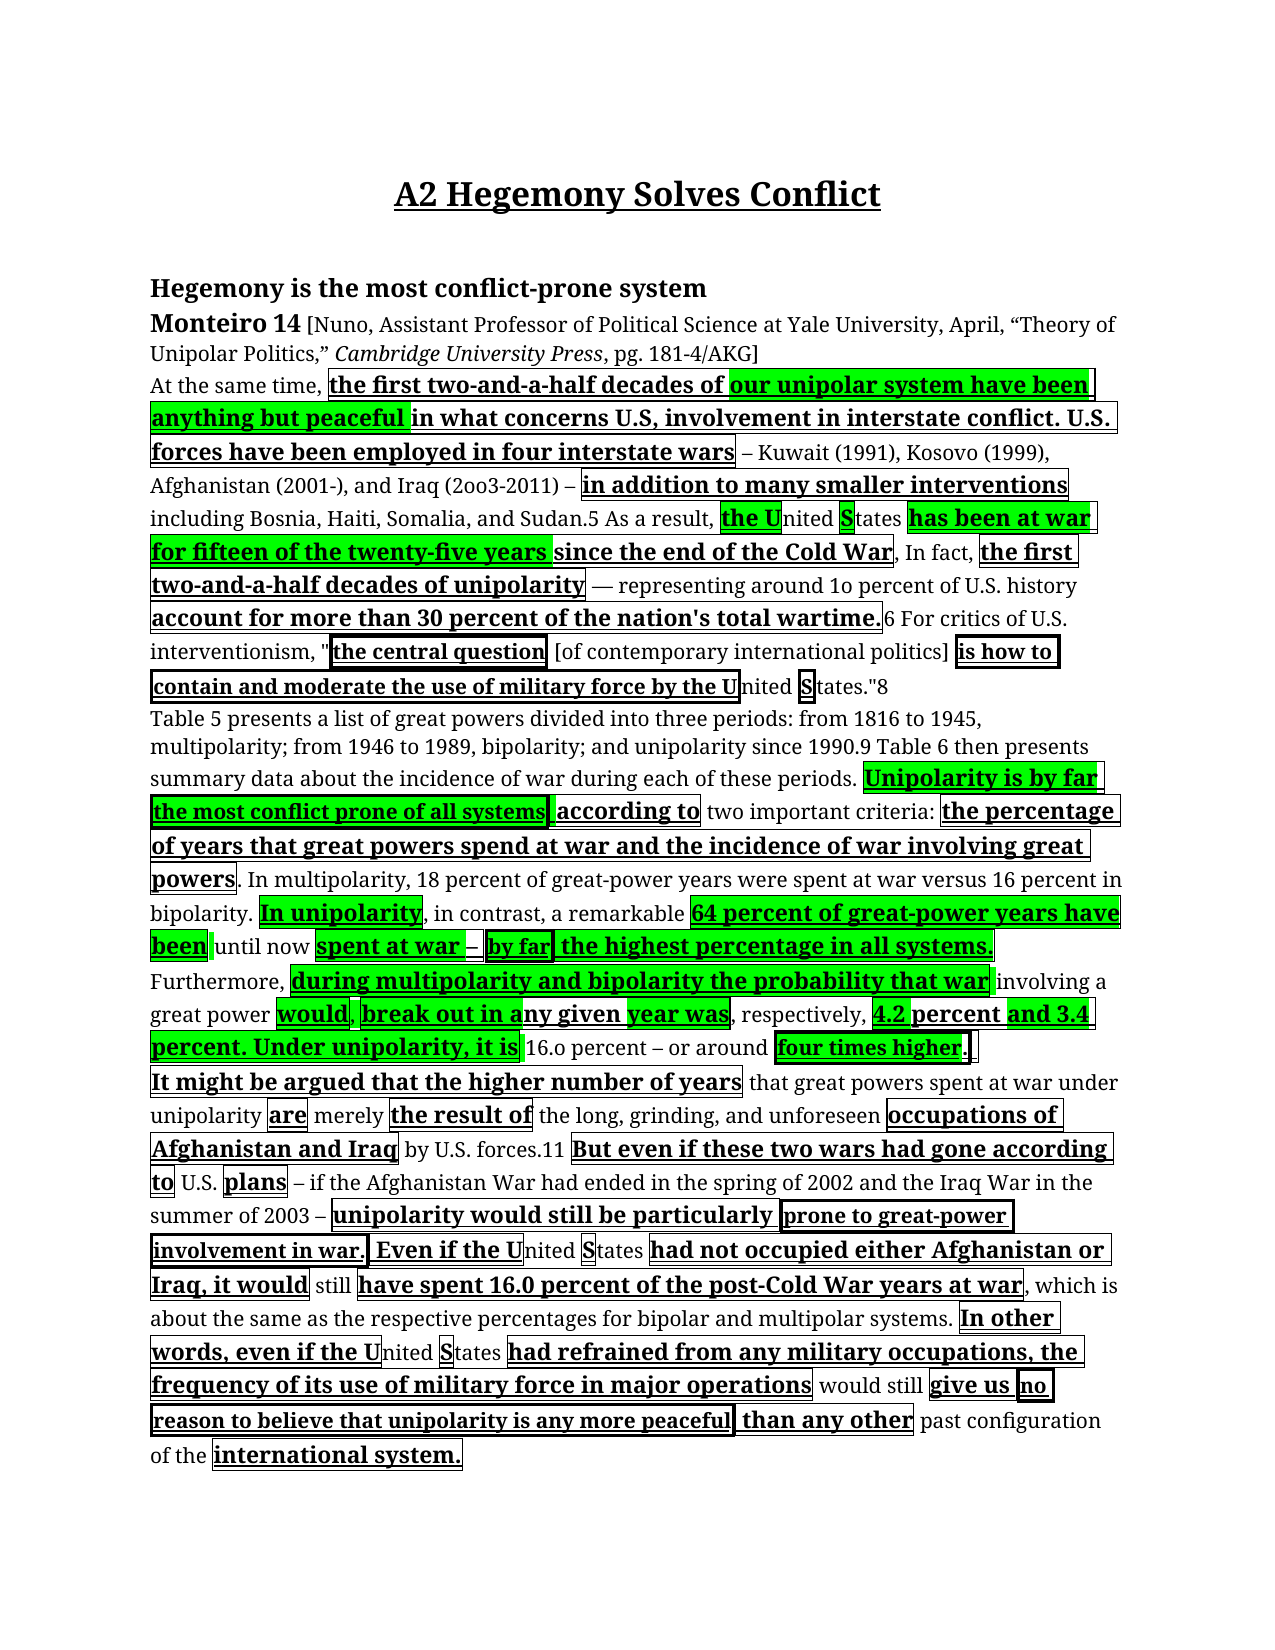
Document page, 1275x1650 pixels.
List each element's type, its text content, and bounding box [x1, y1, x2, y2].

subtitle Hegemony is the most conflict-prone system [150, 271, 1125, 305]
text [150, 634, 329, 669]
text At the same time, the first two-and-a-half decades of our unipolar system have been anything but peaceful in what concerns U.S, involvement in interstate conflict. U.S. forces have been employed in four interstate wars – Kuwait (1991), Kosovo (1999), Afghanistan (2001-), and Iraq (2oo3-2011) – in addition to many smaller interventions including Bosnia, Haiti, Somalia, and Sudan.5 As a result, the United States has been at war for fifteen of the twenty-five years since the end of the Cold War, In fact, the first two-and-a-half decades of unipolarity — representing around 1o percent of U.S. history account for more than 30 percent of the nation's total wartime.6 For critics of U.S. interventionism, "the central question [of contemporary international politics] is how to contain and moderate the use of military force by the United States."8 [548, 368, 1125, 704]
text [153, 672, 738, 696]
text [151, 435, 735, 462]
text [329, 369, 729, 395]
text Monteiro 14 [Nuno, Assistant Professor of Political Science at Yale University, April, “Theory of Unipolar Politics,” Cambridge University Press, pg. 181-4/AKG] [150, 305, 1125, 368]
subtitle A2 Hegemony Solves Conflict [150, 171, 1125, 216]
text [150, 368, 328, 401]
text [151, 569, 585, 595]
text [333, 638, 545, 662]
text It might be argued that the higher number of years that great powers spent at war under unipolarity are merely the result of the long, grinding, and unforeseen occupations of Afghanistan and Iraq by U.S. forces.11 But even if these two wars had gone according to U.S. plans – if the Afghanistan War had ended in the spring of 2002 and the Iraq War in the summer of 2003 – unipolarity would still be particularly prone to great-power involvement in war. Even if the United States had not occupied either Afghanistan or Iraq, it would still have spent 16.0 percent of the post-Cold War years at war, which is about the same as the respective percentages for bipolar and multipolar systems. In other words, even if the United States had refrained from any military occupations, the frequency of its use of military force in major operations would still give us no reason to believe that unipolarity is any more peaceful than any other past configuration of the international system. [150, 1065, 1125, 1471]
text Table 5 presents a list of great powers divided into three periods: from 1816 to 1945, multipolarity; from 1946 to 1989, bipolarity; and unipolarity since 1990.9 Table 6 then presents summary data about the incidence of war during each of these periods. Unipolarity is by far the most conflict prone of all systems according to two important criteria: the percentage of years that great powers spend at war and the incidence of war involving great powers. In multipolarity, 18 percent of great-power years were spent at war versus 16 percent in bipolarity. In unipolarity, in contrast, a remarkable 64 percent of great-power years have been until now spent at war – by far the highest percentage in all systems. Furthermore, during multipolarity and bipolarity the probability that war involving a great power would, break out in any given year was, respectively, 4.2 percent and 3.4 percent. Under unipolarity, it is 16.o percent – or around four times higher. [150, 704, 1125, 1065]
